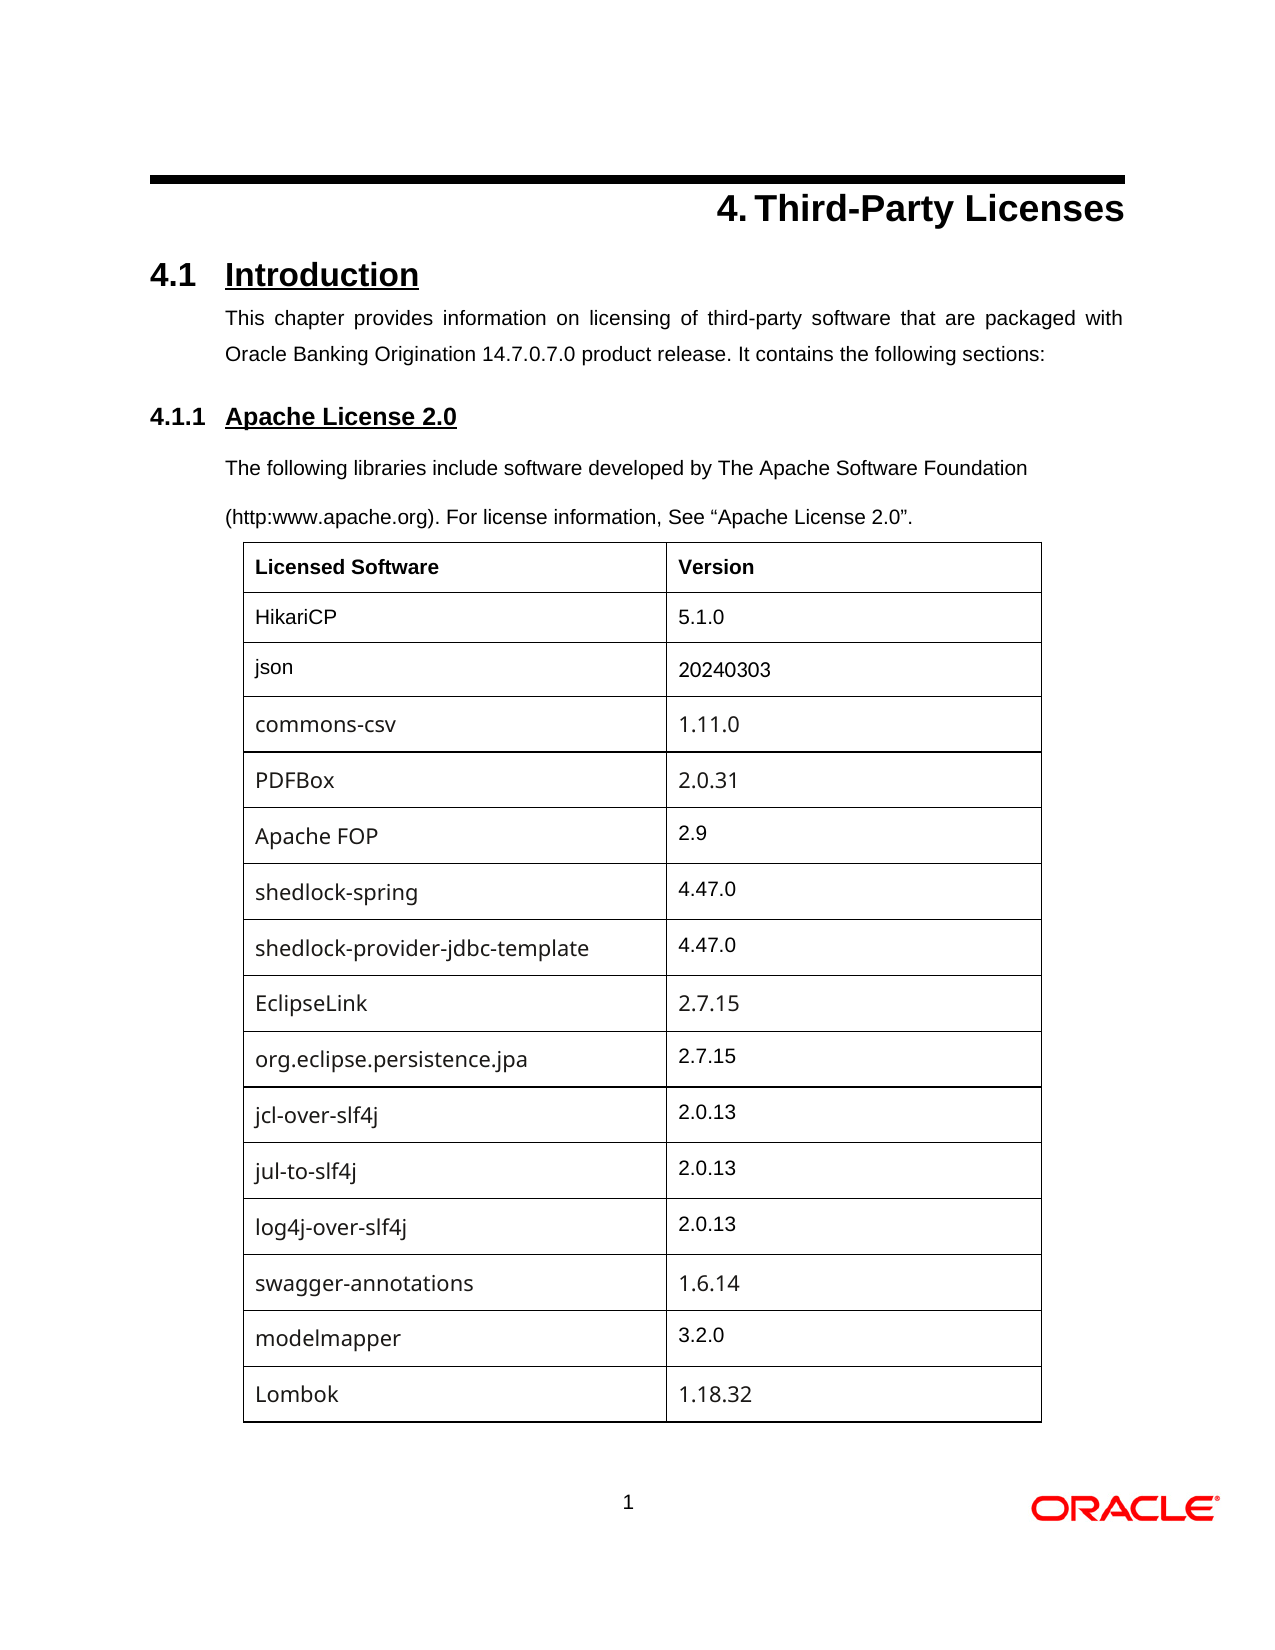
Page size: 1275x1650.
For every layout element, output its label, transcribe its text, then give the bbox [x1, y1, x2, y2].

table_cell jcl-over-slf4j [244, 1088, 666, 1142]
table_cell Apache FOP [244, 808, 666, 863]
table_cell 4.47.0 [667, 864, 1041, 919]
table_cell 2.0.13 [667, 1088, 1041, 1142]
table_cell HikariCP [244, 593, 666, 642]
subtitle Introduction [150, 254, 1125, 293]
table_header Version [667, 543, 1041, 592]
table_header Licensed Software [244, 543, 666, 592]
table_cell shedlock-spring [244, 864, 666, 919]
table_cell 2.0.31 [667, 753, 1041, 807]
table_cell EclipseLink [244, 976, 666, 1031]
table_cell 4.47.0 [667, 920, 1041, 975]
table_cell PDFBox [244, 753, 666, 807]
text The following libraries include software developed by The Apache Software Foundation [225, 456, 1125, 480]
table_cell swagger-annotations [244, 1255, 666, 1310]
subtitle Third-Party Licenses [150, 184, 1125, 229]
table_cell 20240303 [667, 643, 1041, 696]
table_cell commons-csv [244, 697, 666, 751]
table_cell 1.6.14 [667, 1255, 1041, 1310]
table_cell 2.0.13 [667, 1199, 1041, 1254]
table_cell log4j-over-slf4j [244, 1199, 666, 1254]
table_cell org.eclipse.persistence.jpa [244, 1032, 666, 1086]
table_cell 2.9 [667, 808, 1041, 863]
table_cell 2.7.15 [667, 976, 1041, 1031]
table_cell 2.0.13 [667, 1143, 1041, 1198]
table_cell 3.2.0 [667, 1311, 1041, 1366]
subtitle Apache License 2.0 [150, 402, 1125, 431]
picture [1027, 1492, 1221, 1521]
table_cell 1.11.0 [667, 697, 1041, 751]
table_cell 2.7.15 [667, 1032, 1041, 1086]
text This chapter provides information on licensing of third-party software that are packaged with Oracle Banking Origination 14.7.0.7.0 product release. It contains the following sections: [225, 306, 1125, 365]
table_cell Lombok [244, 1367, 666, 1421]
table_cell json [244, 643, 666, 696]
table_cell jul-to-slf4j [244, 1143, 666, 1198]
text (http:www.apache.org). For license information, See “Apache License 2.0”. [225, 505, 1125, 529]
table_cell shedlock-provider-jdbc-template [244, 920, 666, 975]
table_cell 5.1.0 [667, 593, 1041, 642]
table_cell modelmapper [244, 1311, 666, 1366]
table_cell 1.18.32 [667, 1367, 1041, 1421]
